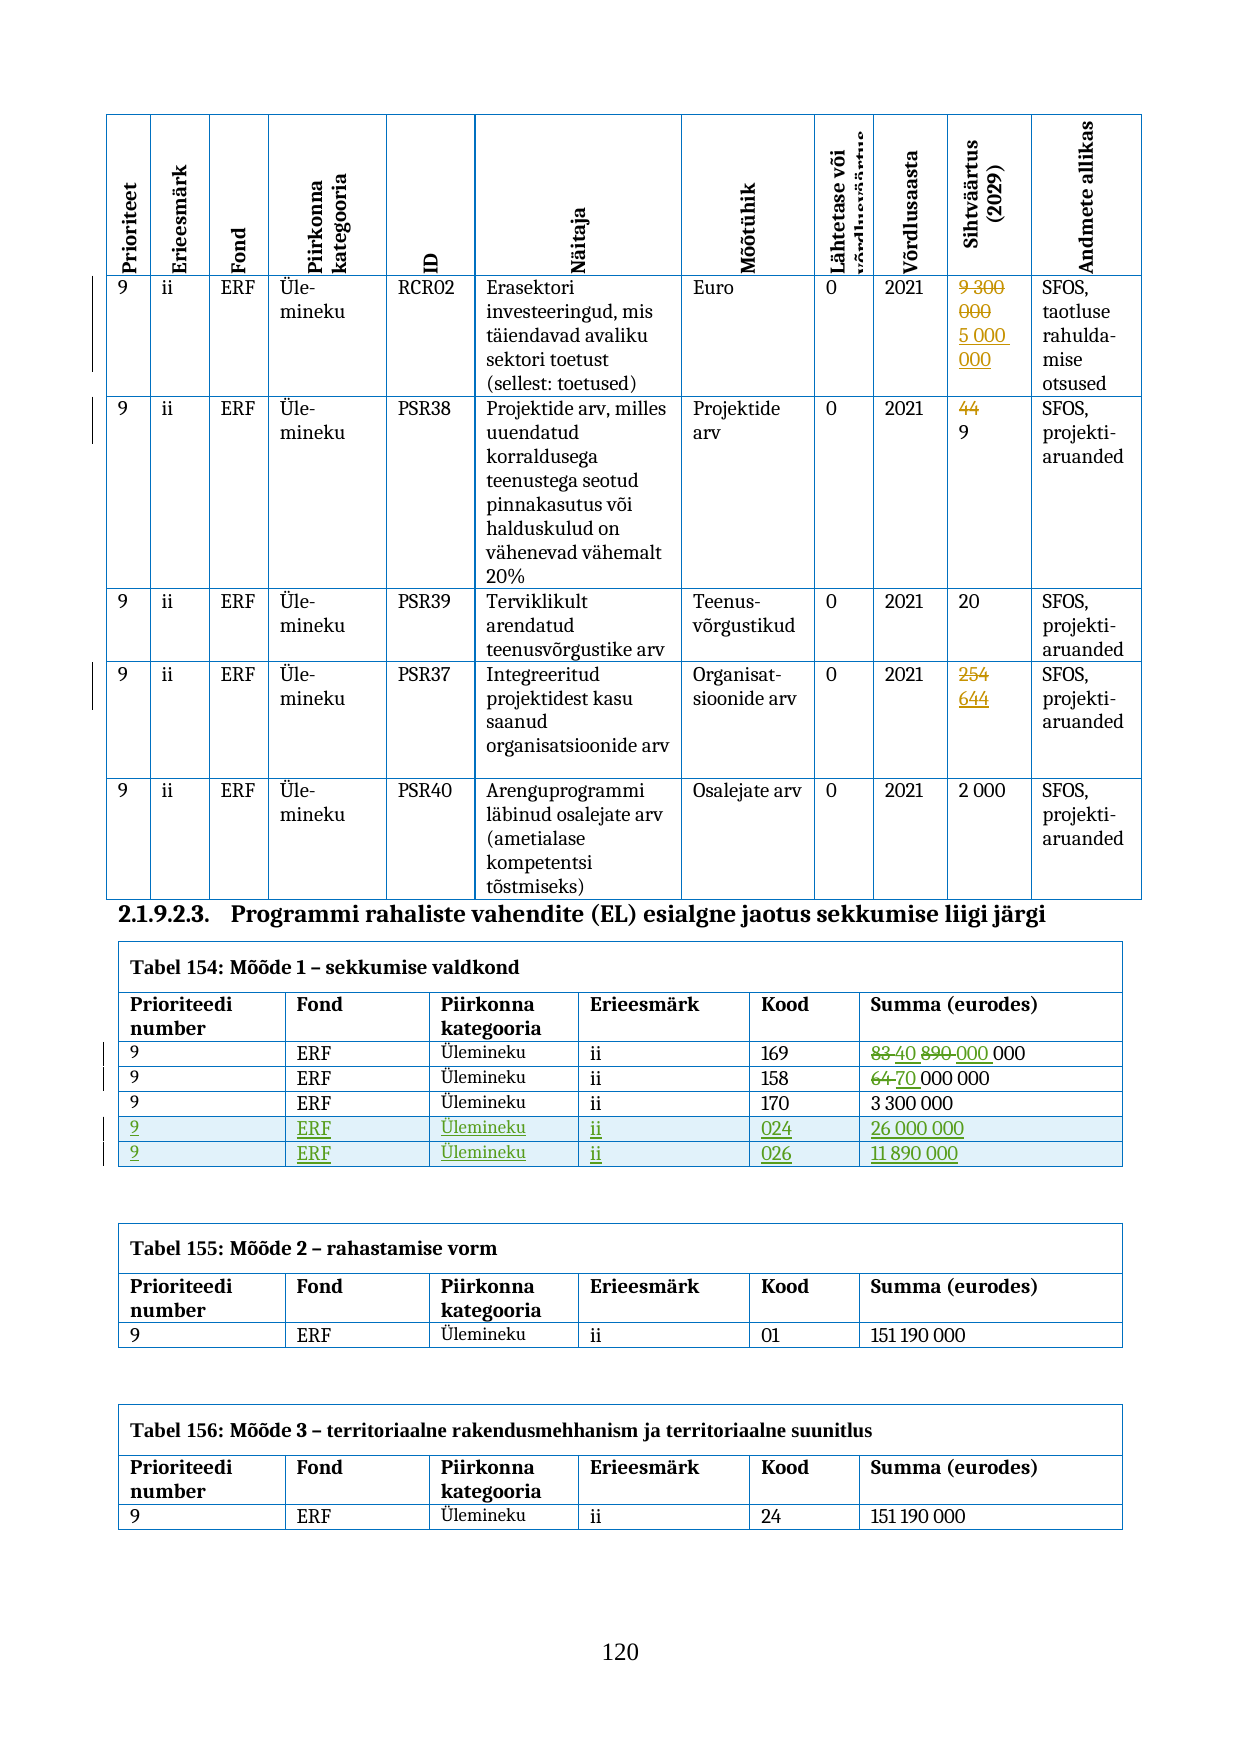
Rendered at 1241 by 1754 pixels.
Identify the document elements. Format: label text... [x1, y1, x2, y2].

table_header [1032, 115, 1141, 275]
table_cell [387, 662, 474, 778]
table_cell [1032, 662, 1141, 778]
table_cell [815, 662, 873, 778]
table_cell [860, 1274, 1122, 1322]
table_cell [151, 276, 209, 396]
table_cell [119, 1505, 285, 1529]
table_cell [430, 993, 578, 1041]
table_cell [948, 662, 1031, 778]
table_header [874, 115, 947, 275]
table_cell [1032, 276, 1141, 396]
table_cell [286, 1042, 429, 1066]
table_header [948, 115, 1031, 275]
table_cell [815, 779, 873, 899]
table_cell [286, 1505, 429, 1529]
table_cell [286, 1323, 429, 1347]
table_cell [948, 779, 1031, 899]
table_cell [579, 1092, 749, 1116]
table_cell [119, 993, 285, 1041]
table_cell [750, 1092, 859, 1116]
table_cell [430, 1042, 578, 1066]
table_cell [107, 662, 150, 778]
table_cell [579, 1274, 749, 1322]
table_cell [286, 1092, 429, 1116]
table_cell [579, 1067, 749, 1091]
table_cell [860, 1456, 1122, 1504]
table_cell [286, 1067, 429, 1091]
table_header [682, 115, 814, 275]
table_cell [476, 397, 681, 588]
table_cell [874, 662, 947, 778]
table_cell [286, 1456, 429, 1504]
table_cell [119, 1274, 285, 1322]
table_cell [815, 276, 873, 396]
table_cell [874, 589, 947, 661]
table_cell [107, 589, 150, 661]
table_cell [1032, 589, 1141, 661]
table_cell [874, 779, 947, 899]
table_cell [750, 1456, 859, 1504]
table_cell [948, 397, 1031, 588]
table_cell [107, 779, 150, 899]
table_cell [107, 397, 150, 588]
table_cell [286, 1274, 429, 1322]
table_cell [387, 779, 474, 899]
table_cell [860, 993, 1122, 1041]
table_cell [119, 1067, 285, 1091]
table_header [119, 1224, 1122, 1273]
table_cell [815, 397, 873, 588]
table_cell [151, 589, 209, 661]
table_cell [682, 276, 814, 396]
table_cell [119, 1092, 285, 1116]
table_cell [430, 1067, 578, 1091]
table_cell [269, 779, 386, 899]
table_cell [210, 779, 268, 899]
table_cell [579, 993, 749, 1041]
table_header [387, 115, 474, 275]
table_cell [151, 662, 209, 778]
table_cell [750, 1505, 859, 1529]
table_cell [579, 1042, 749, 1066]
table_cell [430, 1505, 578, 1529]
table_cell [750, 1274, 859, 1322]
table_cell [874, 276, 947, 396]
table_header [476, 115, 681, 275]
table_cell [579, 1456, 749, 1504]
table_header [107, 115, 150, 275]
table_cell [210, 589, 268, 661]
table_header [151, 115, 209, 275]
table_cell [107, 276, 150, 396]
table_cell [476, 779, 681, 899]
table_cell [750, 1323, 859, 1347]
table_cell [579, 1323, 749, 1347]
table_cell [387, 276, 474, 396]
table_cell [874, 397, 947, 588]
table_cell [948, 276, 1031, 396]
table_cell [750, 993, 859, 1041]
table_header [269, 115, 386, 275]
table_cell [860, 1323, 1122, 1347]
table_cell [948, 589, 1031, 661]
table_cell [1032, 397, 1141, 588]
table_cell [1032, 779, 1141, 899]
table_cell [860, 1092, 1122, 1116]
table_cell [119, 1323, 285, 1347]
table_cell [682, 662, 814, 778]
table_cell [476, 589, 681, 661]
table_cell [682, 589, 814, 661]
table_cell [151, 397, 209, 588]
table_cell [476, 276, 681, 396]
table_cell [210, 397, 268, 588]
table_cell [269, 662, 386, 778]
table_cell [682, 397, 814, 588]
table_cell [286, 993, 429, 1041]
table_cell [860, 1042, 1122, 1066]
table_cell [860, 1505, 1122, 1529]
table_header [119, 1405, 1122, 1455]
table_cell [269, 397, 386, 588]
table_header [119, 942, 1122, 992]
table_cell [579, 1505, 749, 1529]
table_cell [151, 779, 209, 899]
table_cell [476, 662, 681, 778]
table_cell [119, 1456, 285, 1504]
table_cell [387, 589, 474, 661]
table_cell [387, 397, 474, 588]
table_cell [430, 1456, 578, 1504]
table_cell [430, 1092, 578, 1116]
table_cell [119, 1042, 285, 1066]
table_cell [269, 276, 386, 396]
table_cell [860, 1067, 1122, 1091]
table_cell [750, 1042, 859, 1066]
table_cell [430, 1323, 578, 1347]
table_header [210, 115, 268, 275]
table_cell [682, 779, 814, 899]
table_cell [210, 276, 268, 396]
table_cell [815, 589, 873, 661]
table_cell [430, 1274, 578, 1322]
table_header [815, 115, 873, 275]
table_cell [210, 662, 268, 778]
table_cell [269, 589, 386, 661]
subtitle Programmi rahaliste vahendite (EL) esialgne jaotus sekkumise liigi järgi [118, 900, 1122, 929]
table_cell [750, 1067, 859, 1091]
